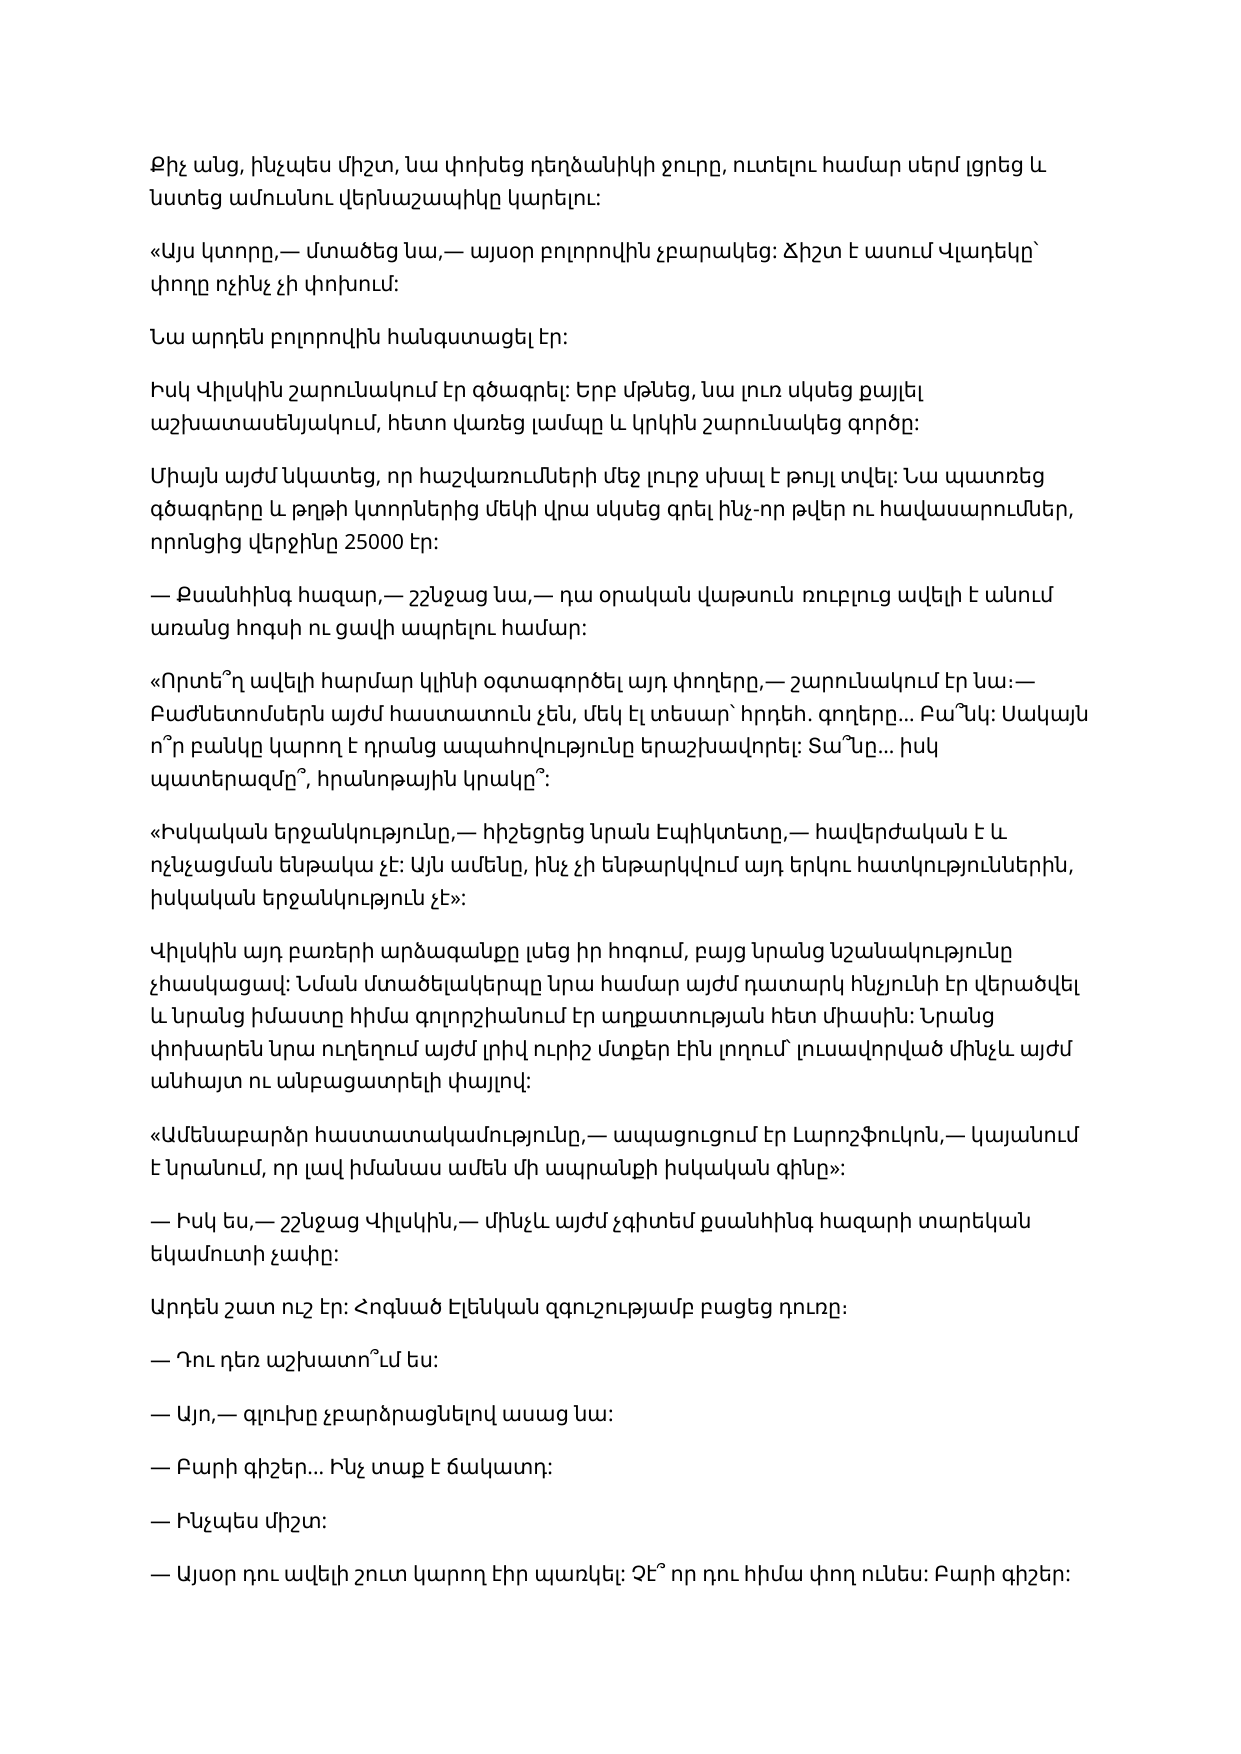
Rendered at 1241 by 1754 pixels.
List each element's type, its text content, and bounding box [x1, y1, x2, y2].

text — Ինչպես միշտ: [150, 1506, 1090, 1534]
text Միայն այժմ նկատեց, որ հաշվառումների մեջ լուրջ սխալ է թույլ տվել: Նա պատռեց գծագրերը և թղթի կտորներից մեկի վրա սկսեց գրել ինչ-որ թվեր ու հավասարումներ, որոնցից վերջինը 25000 էր: [150, 462, 1090, 555]
text «Ամենաբարձր հաստատակամությունը,— ապացուցում էր Լարոշֆուկոն,— կայանում է նրանում, որ լավ իմանաս ամեն մի ապրանքի իսկական գինը»: [150, 1120, 1090, 1181]
text — Դու դեռ աշխատո՞ւմ ես: [150, 1346, 1090, 1374]
text — Այո,— գլուխը չբարձրացնելով ասաց նա: [150, 1399, 1090, 1427]
text — Քսանհինգ հազար,— շշնջաց նա,— դա օրական վաթսուն ռուբլուց ավելի է անում առանց հոգսի ու ցավի ապրելու համար: [150, 580, 1090, 641]
text — Իսկ ես,— շշնջաց Վիլսկին,— մինչև այժմ չգիտեմ քսանհինգ հազարի տարեկան եկամուտի չափը: [150, 1206, 1090, 1267]
text Արդեն շատ ուշ էր: Հոգնած Էլենկան զգուշությամբ բացեց դուռը։ [150, 1292, 1090, 1321]
text — Այսօր դու ավելի շուտ կարող էիր պառկել: Չէ՞ որ դու հիմա փող ունես: Բարի գիշեր: [150, 1559, 1090, 1588]
text «Որտե՞ղ ավելի հարմար կլինի օգտագործել այդ փողերը,— շարունակում էր նա։— Բաժնետոմսերն այժմ հաստատուն չեն, մեկ էլ տեսար՝ հրդեհ. գողերը... Բա՞նկ: Սակայն ո՞ր բանկը կարող է դրանց ապահովությունը երաշխավորել: Տա՞նը... իսկ պատերազմը՞, հրանոթային կրակը՞: [150, 666, 1090, 792]
text — Բարի գիշեր... Ինչ տաք է ճակատդ: [150, 1452, 1090, 1481]
text Նա արդեն բոլորովին հանգստացել էր: [150, 322, 1090, 351]
text «Այս կտորը,— մտածեց նա,— այսօր բոլորովին չբարակեց: Ճիշտ է ասում Վլադեկը՝ փողը ոչինչ չի փոխում: [150, 236, 1090, 297]
text Վիլսկին այդ բառերի արձագանքը լսեց իր հոգում, բայց նրանց նշանակությունը չհասկացավ: Նման մտածելակերպը նրա համար այժմ դատարկ հնչյունի էր վերածվել և նրանց իմաստը հիմա գոլորշիանում էր աղքատության հետ միասին: Նրանց փոխարեն նրա ուղեղում այժմ լրիվ ուրիշ մտքեր էին լողում՝ լուսավորված մինչև այժմ անհայտ ու անբացատրելի փայլով: [150, 936, 1090, 1095]
text Իսկ Վիլսկին շարունակում էր գծագրել: Երբ մթնեց, նա լուռ սկսեց քայլել աշխատասենյակում, հետո վառեց լամպը և կրկին շարունակեց գործը: [150, 376, 1090, 437]
text «Իսկական երջանկությունը,— հիշեցրեց նրան Էպիկտետը,— հավերժական է և ոչնչացման ենթակա չէ: Այն ամենը, ինչ չի ենթարկվում այդ երկու հատկություններին, իսկական երջանկություն չէ»: [150, 817, 1090, 911]
text Քիչ անց, ինչպես միշտ, նա փոխեց դեղձանիկի ջուրը, ուտելու համար սերմ լցրեց և նստեց ամուսնու վերնաշապիկը կարելու: [150, 150, 1090, 211]
